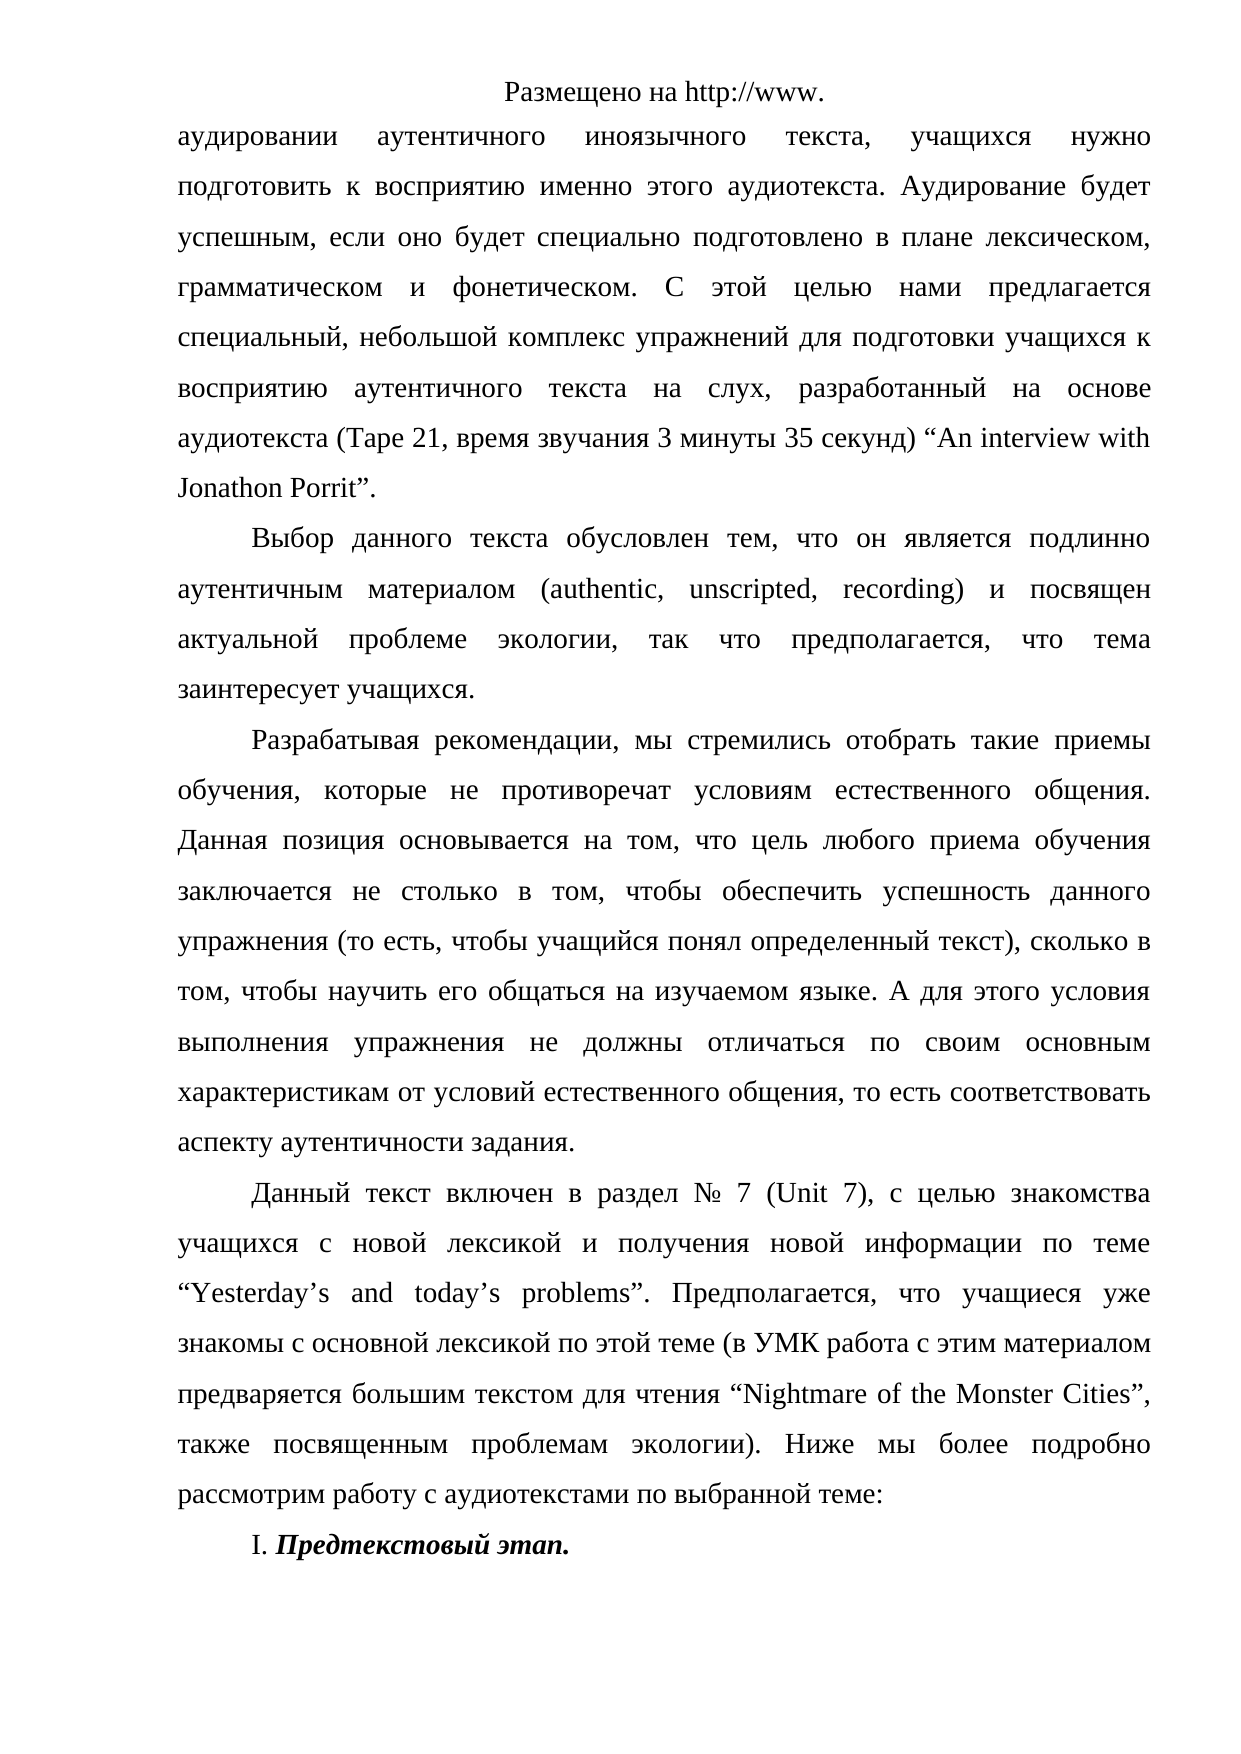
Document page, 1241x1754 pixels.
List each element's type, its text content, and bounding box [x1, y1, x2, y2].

text Выбор данного текста обусловлен тем, что он является подлинно аутентичным материалом (authentic, unscripted, recording) и посвящен актуальной проблеме экологии, так что предполагается, что тема заинтересует учащихся. [177, 521, 1152, 705]
text I. Предтекстовый этап. [177, 1527, 1152, 1560]
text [177, 118, 1152, 504]
text Разрабатывая рекомендации, мы стремились отобрать такие приемы обучения, которые не противоречат условиям естественного общения. Данная позиция основывается на том, что цель любого приема обучения заключается не столько в том, чтобы обеспечить успешность данного упражнения (то есть, чтобы учащийся понял определенный текст), сколько в том, чтобы научить его общаться на изучаемом языке. А для этого условия выполнения упражнения не должны отличаться по своим основным характеристикам от условий естественного общения, то есть соответствовать аспекту аутентичности задания. [177, 722, 1152, 1158]
text Данный текст включен в раздел № 7 (Unit 7), с целью знакомства учащихся с новой лексикой и получения новой информации по теме “Yesterday’s and today’s problems”. Предполагается, что учащиеся уже знакомы с основной лексикой по этой теме (в УМК работа с этим материалом предваряется большим текстом для чтения “Nightmare of the Monster Cities”, также посвященным проблемам экологии). Ниже мы более подробно рассмотрим работу с аудиотекстами по выбранной теме: [177, 1175, 1152, 1510]
